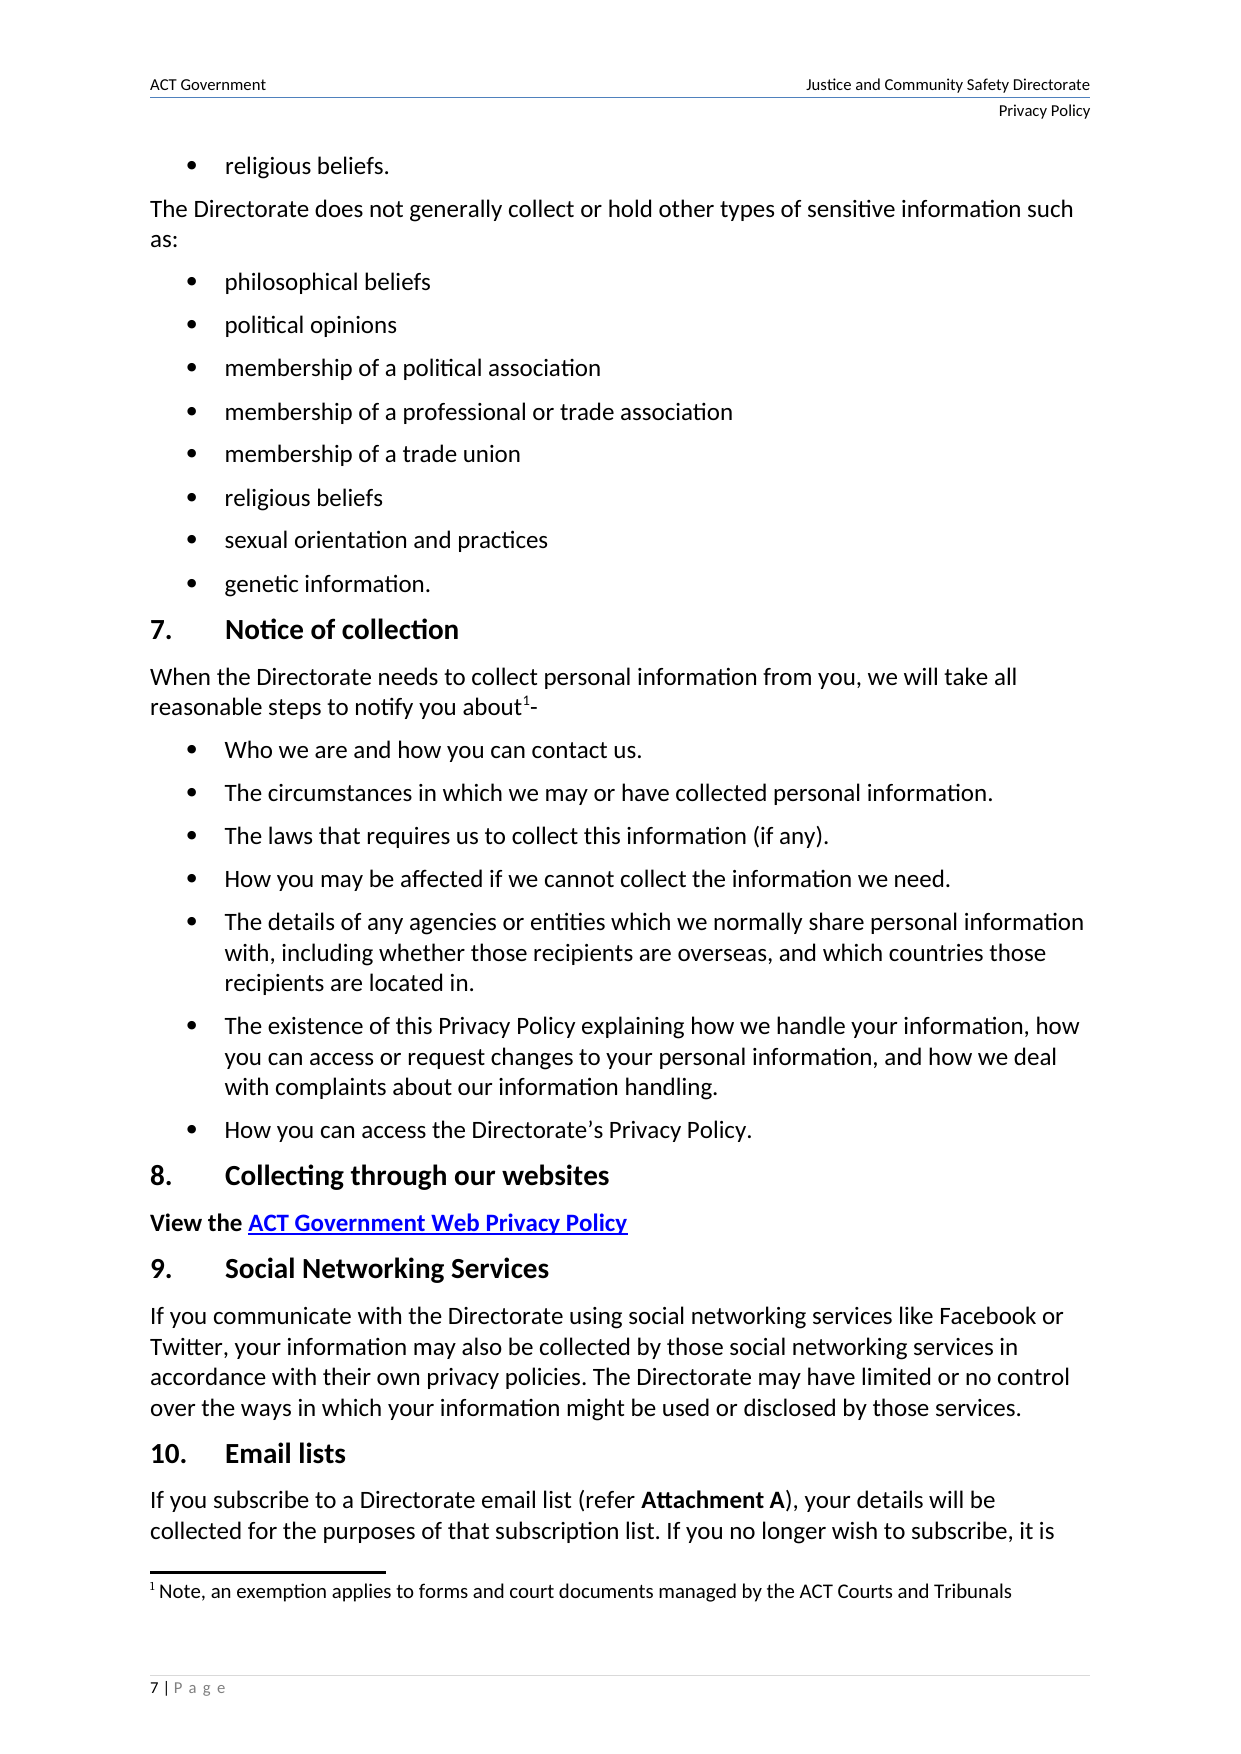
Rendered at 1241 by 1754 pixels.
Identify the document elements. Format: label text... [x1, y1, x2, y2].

list philosophical beliefs [187, 267, 1090, 297]
list membership of a political association [187, 353, 1090, 383]
list religious beliefs. [187, 150, 1090, 181]
list How you may be affected if we cannot collect the information we need. [187, 863, 1090, 894]
list The laws that requires us to collect this information (if any). [187, 820, 1090, 851]
list religious beliefs [187, 482, 1090, 512]
subtitle Collecting through our websites [150, 1157, 1090, 1193]
text When the Directorate needs to collect personal information from you, we will take all reasonable steps to notify you about- [150, 661, 1090, 722]
list sexual orientation and practices [187, 525, 1090, 555]
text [150, 1485, 1090, 1546]
subtitle Email lists [150, 1435, 1090, 1470]
subtitle Notice of collection [150, 611, 1090, 646]
subtitle Social Networking Services [150, 1250, 1090, 1286]
text The Directorate does not generally collect or hold other types of sensitive information such as: [150, 193, 1090, 254]
list membership of a professional or trade association [187, 396, 1090, 426]
list political opinions [187, 309, 1090, 340]
list The existence of this Privacy Policy explaining how we handle your information, how you can access or request changes to your personal information, and how we deal with complaints about our information handling. [187, 1010, 1090, 1102]
list The circumstances in which we may or have collected personal information. [187, 777, 1090, 808]
text If you communicate with the Directorate using social networking services like Facebook or Twitter, your information may also be collected by those social networking services in accordance with their own privacy policies. The Directorate may have limited or no control over the ways in which your information might be used or disclosed by those services. [150, 1300, 1090, 1422]
list Who we are and how you can contact us. [187, 734, 1090, 765]
list How you can access the Directorate’s Privacy Policy. [187, 1114, 1090, 1145]
list genetic information. [187, 568, 1090, 598]
text View the ACT Government Web Privacy Policy [150, 1207, 1090, 1238]
list membership of a trade union [187, 439, 1090, 469]
list The details of any agencies or entities which we normally share personal information with, including whether those recipients are overseas, and which countries those recipients are located in. [187, 906, 1090, 998]
